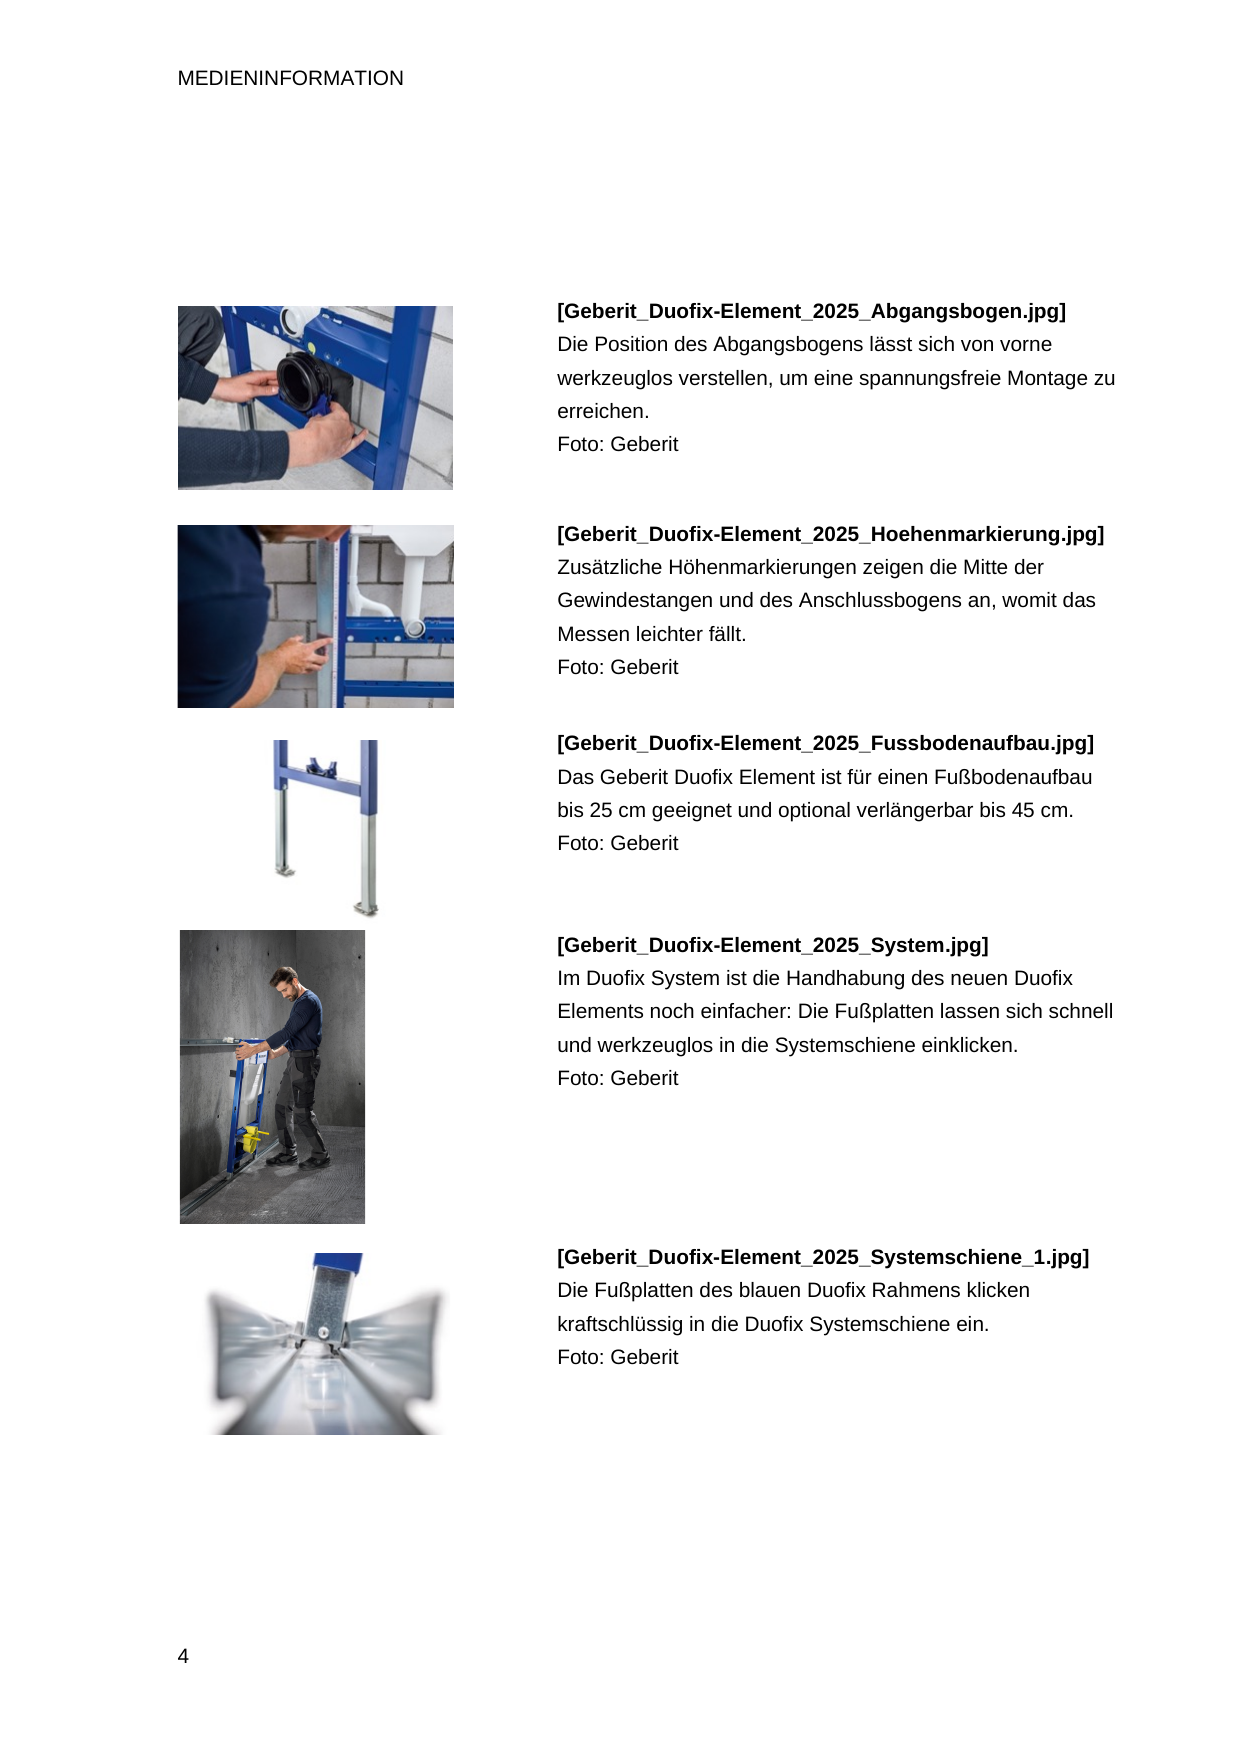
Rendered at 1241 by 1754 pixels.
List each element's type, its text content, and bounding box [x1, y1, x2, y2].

table_cell [177, 514, 546, 724]
picture [178, 306, 453, 490]
table_cell [Geberit_Duofix-Element_2025_Hoehenmarkierung.jpg] Zusätzliche Höhenmarkierungen zeigen die Mitte der Gewindestangen und des Anschlussbogens an, womit das Messen leichter fällt. Foto: Geberit [546, 514, 1136, 724]
picture [179, 930, 365, 1224]
table_cell [177, 1238, 546, 1457]
picture [177, 525, 454, 708]
table_cell [Geberit_Duofix-Element_2025_Abgangsbogen.jpg] Die Position des Abgangsbogens lässt sich von vorne werkzeuglos verstellen, um eine spannungsfreie Montage zu erreichen. Foto: Geberit [546, 292, 1136, 514]
table_cell [Geberit_Duofix-Element_2025_Fussbodenaufbau.jpg] Das Geberit Duofix Element ist für einen Fußbodenaufbau bis 25 cm geeignet und optional verlängerbar bis 45 cm. Foto: Geberit [546, 724, 1136, 925]
table_cell [Geberit_Duofix-Element_2025_System.jpg] Im Duofix System ist die Handhabung des neuen Duofix Elements noch einfacher: Die Fußplatten lassen sich schnell und werkzeuglos in die Systemschiene einklicken. Foto: Geberit [546, 925, 1136, 1238]
table_cell [Geberit_Duofix-Element_2025_Systemschiene_1.jpg] Die Fußplatten des blauen Duofix Rahmens klicken kraftschlüssig in die Duofix Systemschiene ein. Foto: Geberit [546, 1238, 1136, 1457]
table_cell [177, 292, 546, 514]
picture [177, 740, 454, 924]
table_cell [177, 925, 546, 1238]
picture [177, 1253, 451, 1435]
table_cell [177, 724, 546, 925]
